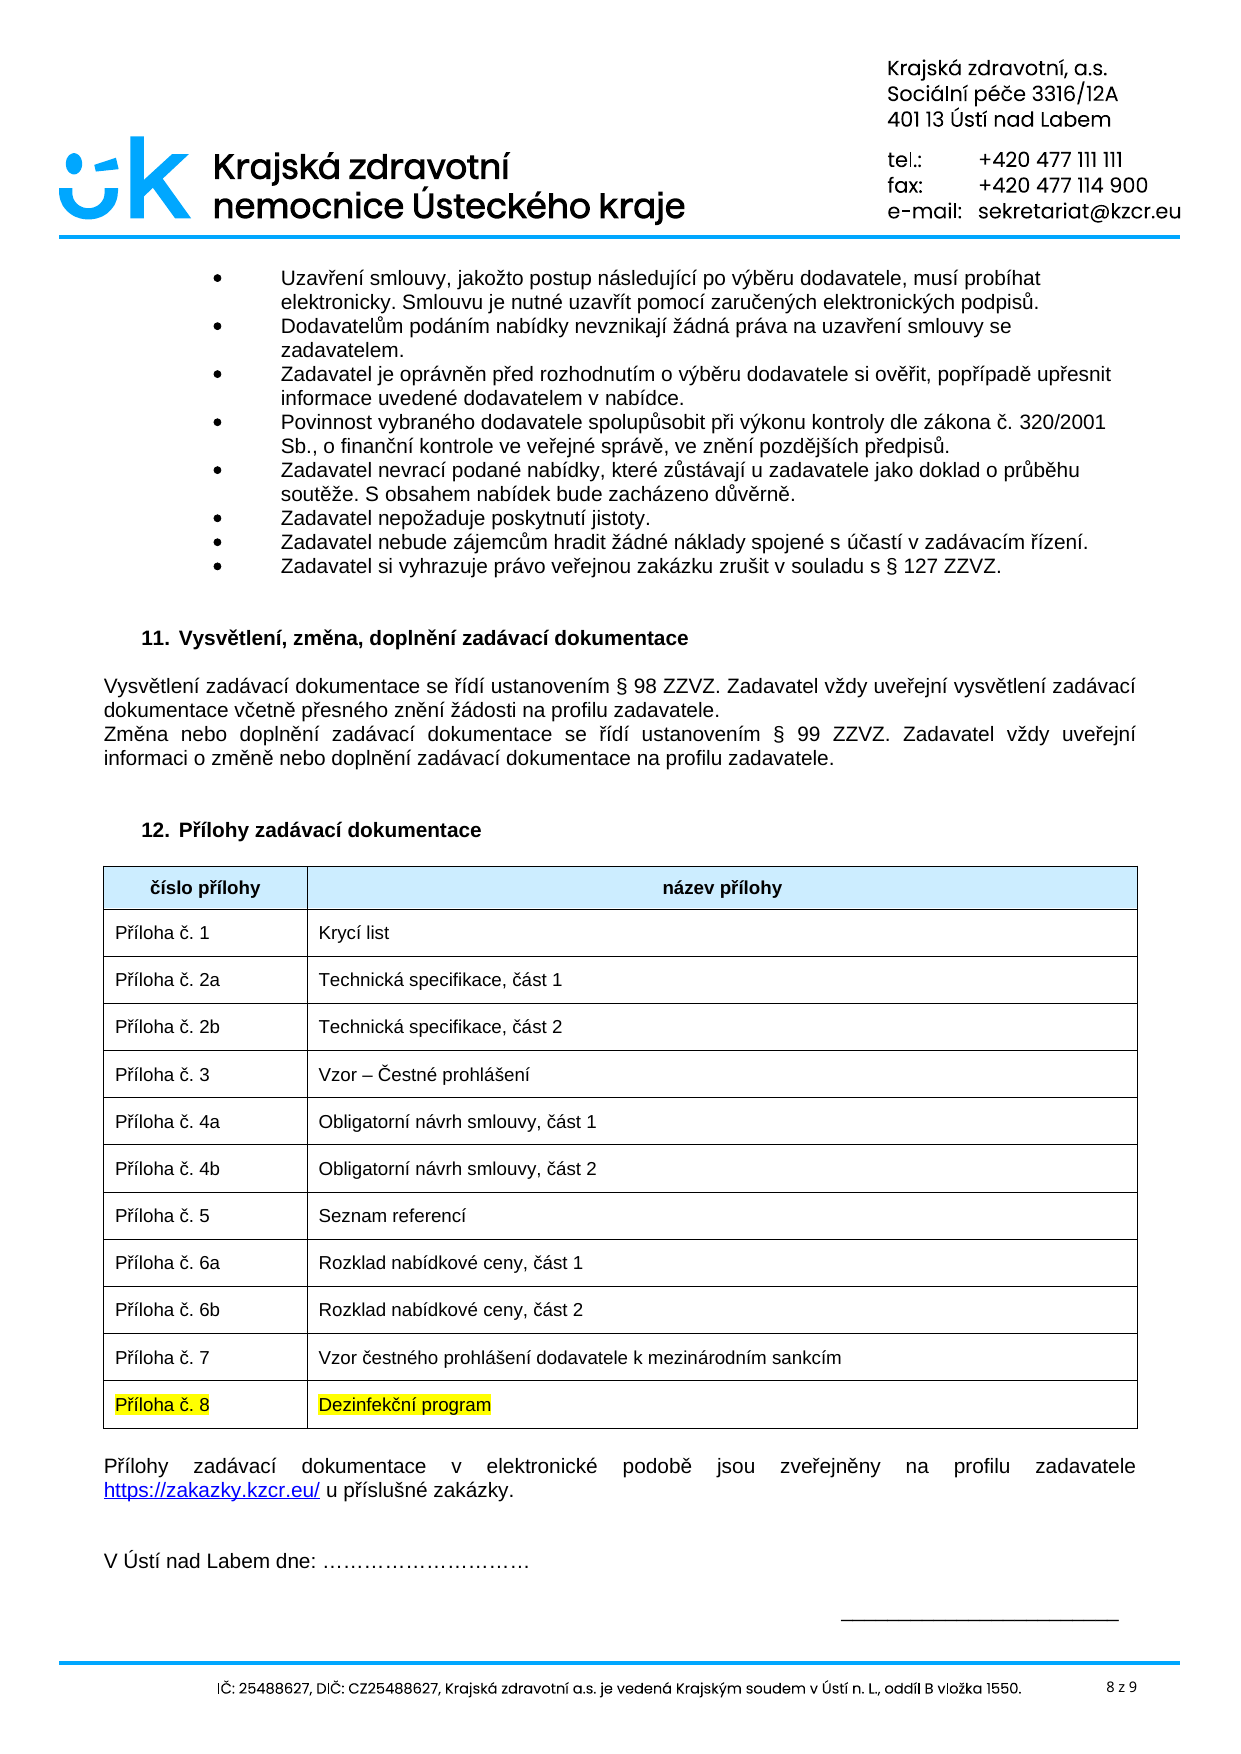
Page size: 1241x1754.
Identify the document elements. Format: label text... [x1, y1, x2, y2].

list Zadavatel nebude zájemcům hradit žádné náklady spojené s účastí v zadávacím řízení. [214, 530, 1137, 554]
list Vysvětlení, změna, doplnění zadávací dokumentace [141, 626, 1137, 650]
table_header číslo přílohy [104, 867, 307, 908]
list Přílohy zadávací dokumentace [141, 818, 1137, 842]
text Přílohy zadávací dokumentace v elektronické podobě jsou zveřejněny na profilu zadavatele https://zakazky.kzcr.eu/ u příslušné zakázky. [103, 1453, 1137, 1501]
table_cell Příloha č. 3 [104, 1051, 307, 1097]
table_cell Vzor čestného prohlášení dodavatele k mezinárodním sankcím [308, 1334, 1137, 1380]
list Zadavatel nevrací podané nabídky, které zůstávají u zadavatele jako doklad o průběhu soutěže. S obsahem nabídek bude zacházeno důvěrně. [214, 458, 1137, 506]
list Uzavření smlouvy, jakožto postup následující po výběru dodavatele, musí probíhat elektronicky. Smlouvu je nutné uzavřít pomocí zaručených elektronických podpisů. [214, 266, 1137, 314]
table_cell Příloha č. 6a [104, 1240, 307, 1286]
list Dodavatelům podáním nabídky nevznikají žádná práva na uzavření smlouvy se zadavatelem. [214, 314, 1137, 362]
table_cell Příloha č. 7 [104, 1334, 307, 1380]
list Zadavatel si vyhrazuje právo veřejnou zakázku zrušit v souladu s § 127 ZZVZ. [214, 554, 1137, 578]
table_cell Příloha č. 2a [104, 957, 307, 1003]
text ________________________ [767, 1598, 1137, 1622]
text Změna nebo doplnění zadávací dokumentace se řídí ustanovením § 99 ZZVZ. Zadavatel vždy uveřejní informaci o změně nebo doplnění zadávací dokumentace na profilu zadavatele. [103, 722, 1137, 770]
table_cell Vzor – Čestné prohlášení [308, 1051, 1137, 1097]
table_cell Příloha č. 4b [104, 1145, 307, 1192]
table_cell Krycí list [308, 910, 1137, 956]
table_cell Příloha č. 2b [104, 1004, 307, 1050]
list Povinnost vybraného dodavatele spolupůsobit při výkonu kontroly dle zákona č. 320/2001 Sb., o finanční kontrole ve veřejné správě, ve znění pozdějších předpisů. [214, 410, 1137, 458]
table_cell Obligatorní návrh smlouvy, část 1 [308, 1098, 1137, 1144]
table_cell Technická specifikace, část 2 [308, 1004, 1137, 1050]
table_cell Rozklad nabídkové ceny, část 2 [308, 1287, 1137, 1333]
list Zadavatel nepožaduje poskytnutí jistoty. [214, 506, 1137, 530]
text Vysvětlení zadávací dokumentace se řídí ustanovením § 98 ZZVZ. Zadavatel vždy uveřejní vysvětlení zadávací dokumentace včetně přesného znění žádosti na profilu zadavatele. [103, 674, 1137, 722]
table_cell Technická specifikace, část 1 [308, 957, 1137, 1003]
table_cell Příloha č. 5 [104, 1193, 307, 1239]
table_cell Seznam referencí [308, 1193, 1137, 1239]
table_cell Příloha č. 6b [104, 1287, 307, 1333]
table_cell Dezinfekční program [308, 1381, 1137, 1427]
table_header název přílohy [308, 867, 1137, 908]
table_cell Rozklad nabídkové ceny, část 1 [308, 1240, 1137, 1286]
text V Ústí nad Labem dne: ………………………… [103, 1549, 1137, 1573]
table_cell Příloha č. 4a [104, 1098, 307, 1144]
table_cell Obligatorní návrh smlouvy, část 2 [308, 1145, 1137, 1192]
list Zadavatel je oprávněn před rozhodnutím o výběru dodavatele si ověřit, popřípadě upřesnit informace uvedené dodavatelem v nabídce. [214, 362, 1137, 410]
table_cell Příloha č. 1 [104, 910, 307, 956]
table_cell Příloha č. 8 [104, 1381, 307, 1427]
